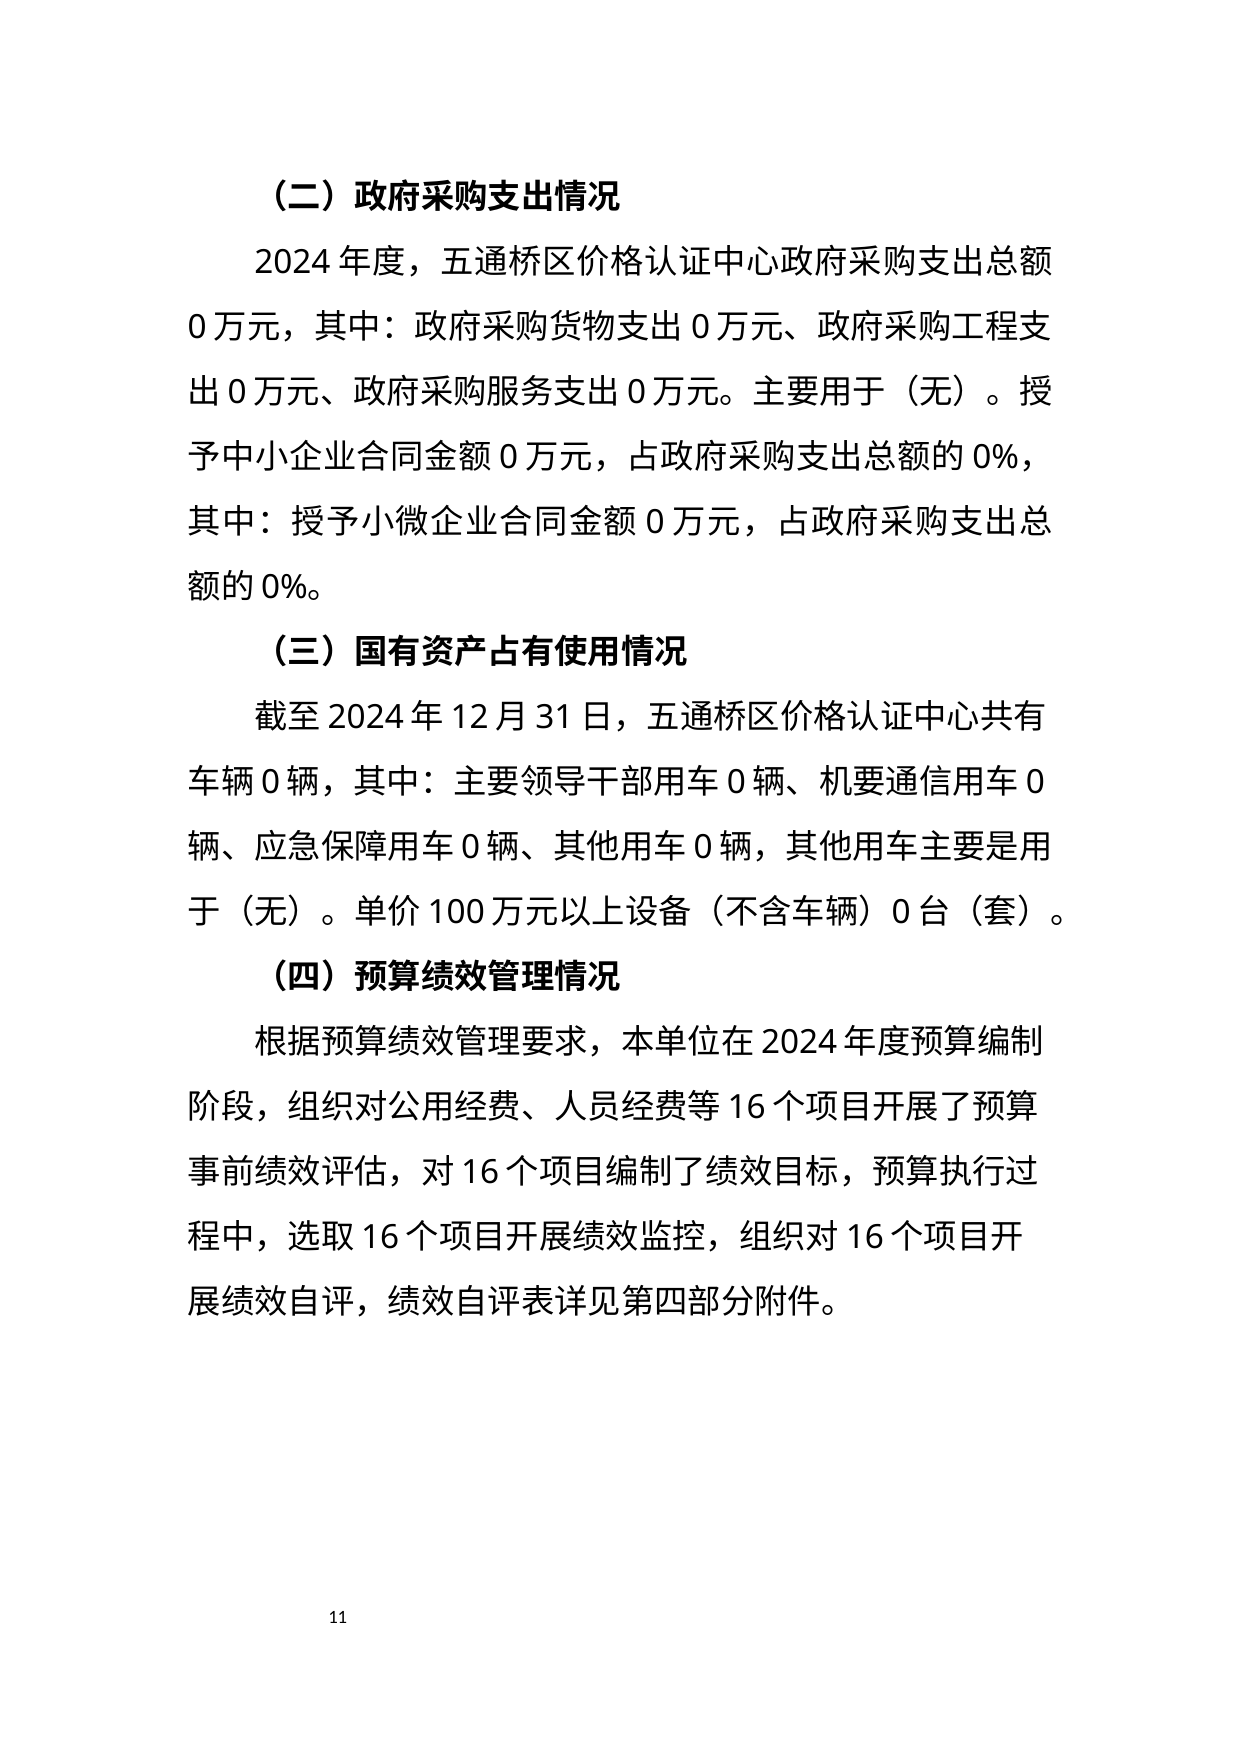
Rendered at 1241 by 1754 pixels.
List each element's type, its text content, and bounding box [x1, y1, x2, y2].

text （四）预算绩效管理情况 [187, 942, 1053, 1007]
text 根据预算绩效管理要求，本单位在2024年度预算编制阶段，组织对公用经费、人员经费等16个项目开展了预算事前绩效评估，对16个项目编制了绩效目标，预算执行过程中，选取16个项目开展绩效监控，组织对16个项目开展绩效自评，绩效自评表详见第四部分附件。 [187, 1007, 1053, 1332]
text （三）国有资产占有使用情况 [187, 617, 1053, 682]
text 截至2024年12月31日，五通桥区价格认证中心共有车辆0辆，其中：主要领导干部用车0辆、机要通信用车0辆、应急保障用车0辆、其他用车0辆，其他用车主要是用于（无）。单价100万元以上设备（不含车辆）0台（套）。 [187, 682, 1053, 942]
text （二）政府采购支出情况 [187, 162, 1053, 227]
text 2024年度，五通桥区价格认证中心政府采购支出总额0万元，其中：政府采购货物支出0万元、政府采购工程支出0万元、政府采购服务支出0万元。主要用于（无）。授予中小企业合同金额0万元，占政府采购支出总额的0%，其中：授予小微企业合同金额0万元，占政府采购支出总额的0%。 [187, 227, 1053, 617]
